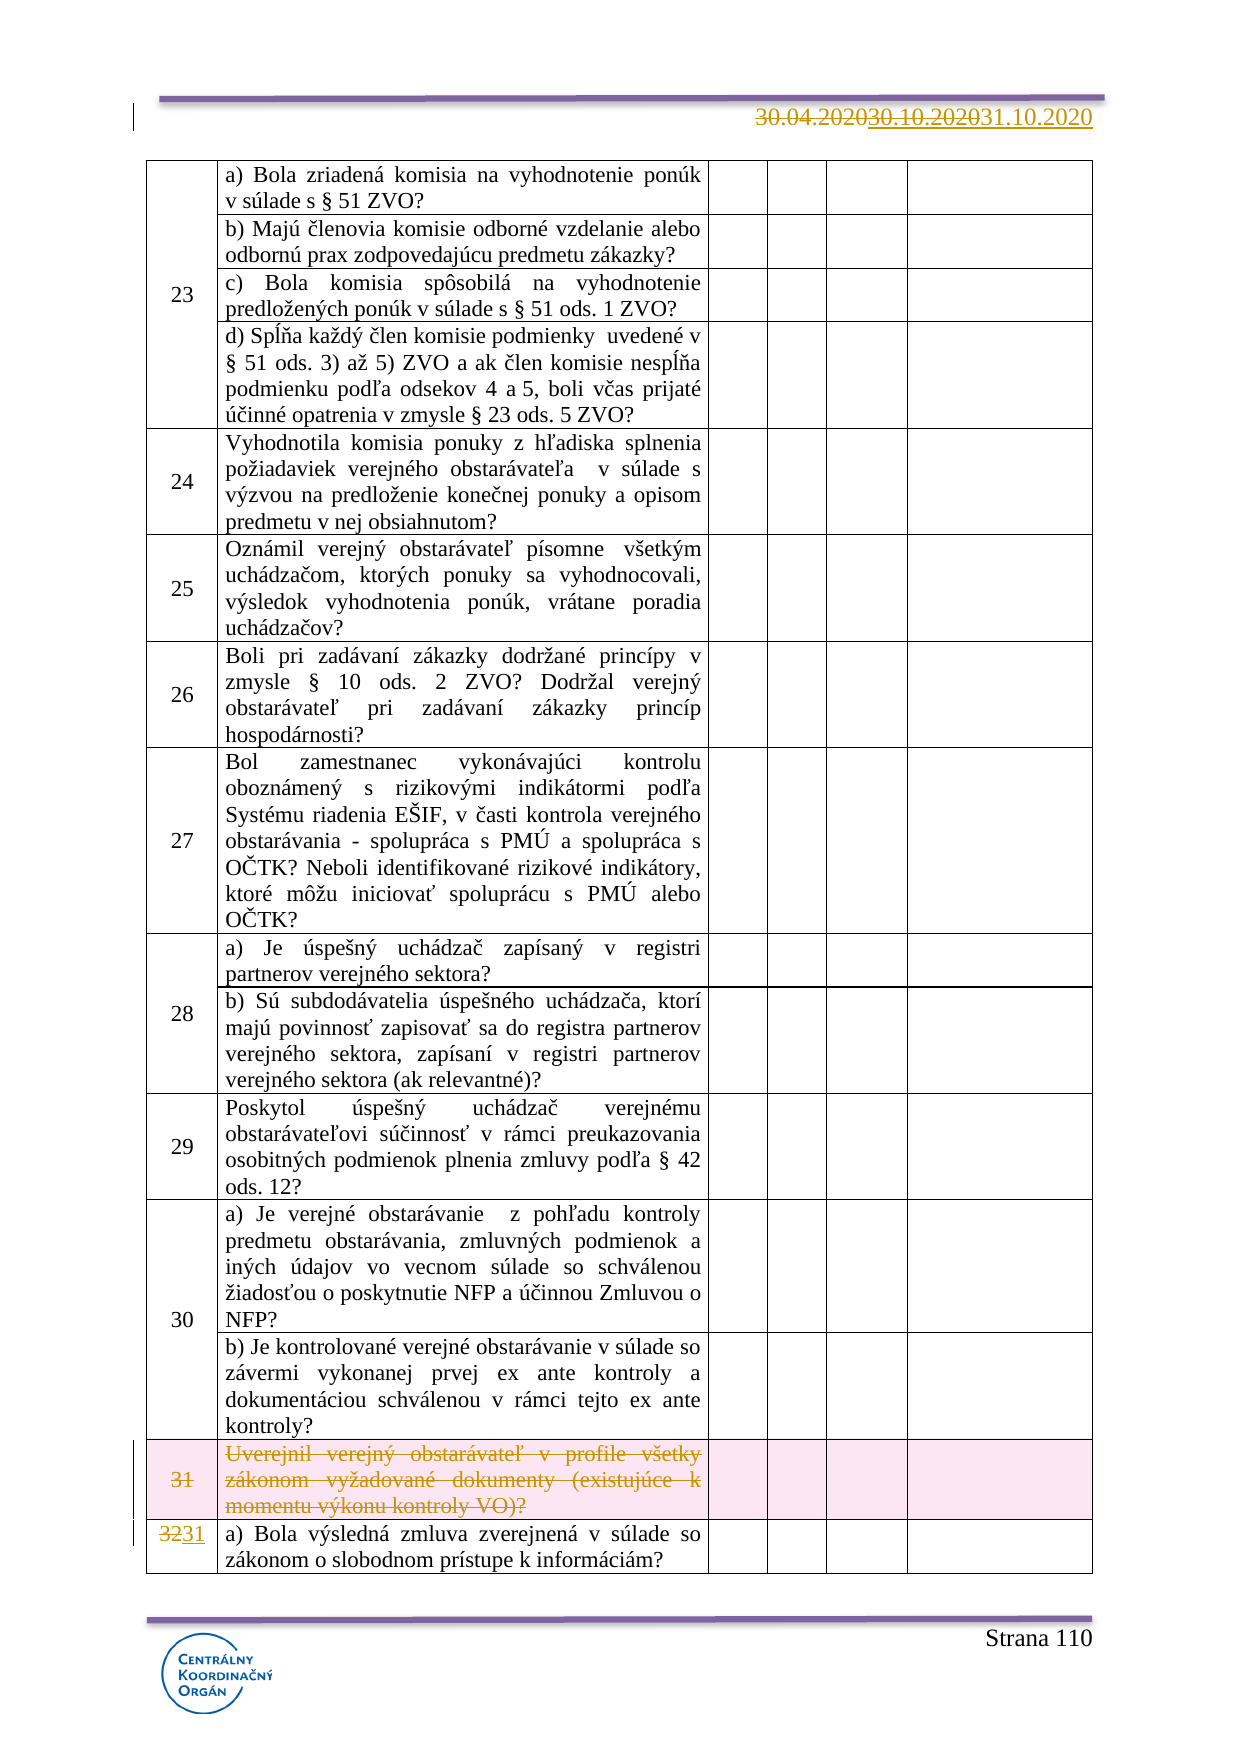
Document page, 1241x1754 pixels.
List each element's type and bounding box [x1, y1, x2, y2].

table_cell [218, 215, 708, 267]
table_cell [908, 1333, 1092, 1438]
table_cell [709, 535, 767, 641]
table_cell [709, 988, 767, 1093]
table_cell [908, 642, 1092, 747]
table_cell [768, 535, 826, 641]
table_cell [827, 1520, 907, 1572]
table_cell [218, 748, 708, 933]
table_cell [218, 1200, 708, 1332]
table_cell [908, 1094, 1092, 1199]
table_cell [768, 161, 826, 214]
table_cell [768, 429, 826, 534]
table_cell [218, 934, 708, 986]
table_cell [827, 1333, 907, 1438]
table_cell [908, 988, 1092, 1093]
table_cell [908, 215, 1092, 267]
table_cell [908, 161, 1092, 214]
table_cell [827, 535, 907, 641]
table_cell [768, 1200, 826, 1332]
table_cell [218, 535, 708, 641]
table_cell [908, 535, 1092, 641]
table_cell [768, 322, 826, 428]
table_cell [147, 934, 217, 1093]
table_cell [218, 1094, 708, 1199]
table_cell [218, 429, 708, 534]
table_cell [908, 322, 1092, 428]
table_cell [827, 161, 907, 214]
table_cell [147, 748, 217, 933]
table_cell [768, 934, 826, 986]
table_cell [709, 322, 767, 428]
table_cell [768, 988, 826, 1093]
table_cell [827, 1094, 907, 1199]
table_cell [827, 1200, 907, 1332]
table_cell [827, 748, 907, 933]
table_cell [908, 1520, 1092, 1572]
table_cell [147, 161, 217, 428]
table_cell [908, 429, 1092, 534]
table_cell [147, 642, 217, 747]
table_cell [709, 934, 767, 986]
picture [159, 1631, 272, 1713]
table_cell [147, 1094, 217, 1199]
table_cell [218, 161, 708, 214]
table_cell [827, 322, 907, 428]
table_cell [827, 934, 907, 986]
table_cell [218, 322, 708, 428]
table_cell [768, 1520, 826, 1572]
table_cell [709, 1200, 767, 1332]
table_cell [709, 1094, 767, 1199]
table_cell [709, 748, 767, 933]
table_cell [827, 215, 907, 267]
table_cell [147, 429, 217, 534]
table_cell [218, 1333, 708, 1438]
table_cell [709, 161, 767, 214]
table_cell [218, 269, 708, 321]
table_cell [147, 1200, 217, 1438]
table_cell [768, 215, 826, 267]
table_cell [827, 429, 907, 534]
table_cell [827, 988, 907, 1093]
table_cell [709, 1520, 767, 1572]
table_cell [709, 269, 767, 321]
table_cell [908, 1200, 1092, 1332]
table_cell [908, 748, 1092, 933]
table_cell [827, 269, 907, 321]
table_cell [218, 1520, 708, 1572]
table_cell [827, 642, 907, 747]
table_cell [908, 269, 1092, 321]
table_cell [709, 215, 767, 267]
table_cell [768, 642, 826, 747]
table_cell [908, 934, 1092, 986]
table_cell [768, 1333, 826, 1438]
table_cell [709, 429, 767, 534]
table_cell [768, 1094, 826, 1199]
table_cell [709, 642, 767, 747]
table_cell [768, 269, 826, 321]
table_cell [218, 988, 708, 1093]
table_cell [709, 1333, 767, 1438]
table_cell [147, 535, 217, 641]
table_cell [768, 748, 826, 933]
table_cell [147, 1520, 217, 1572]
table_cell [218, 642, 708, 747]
